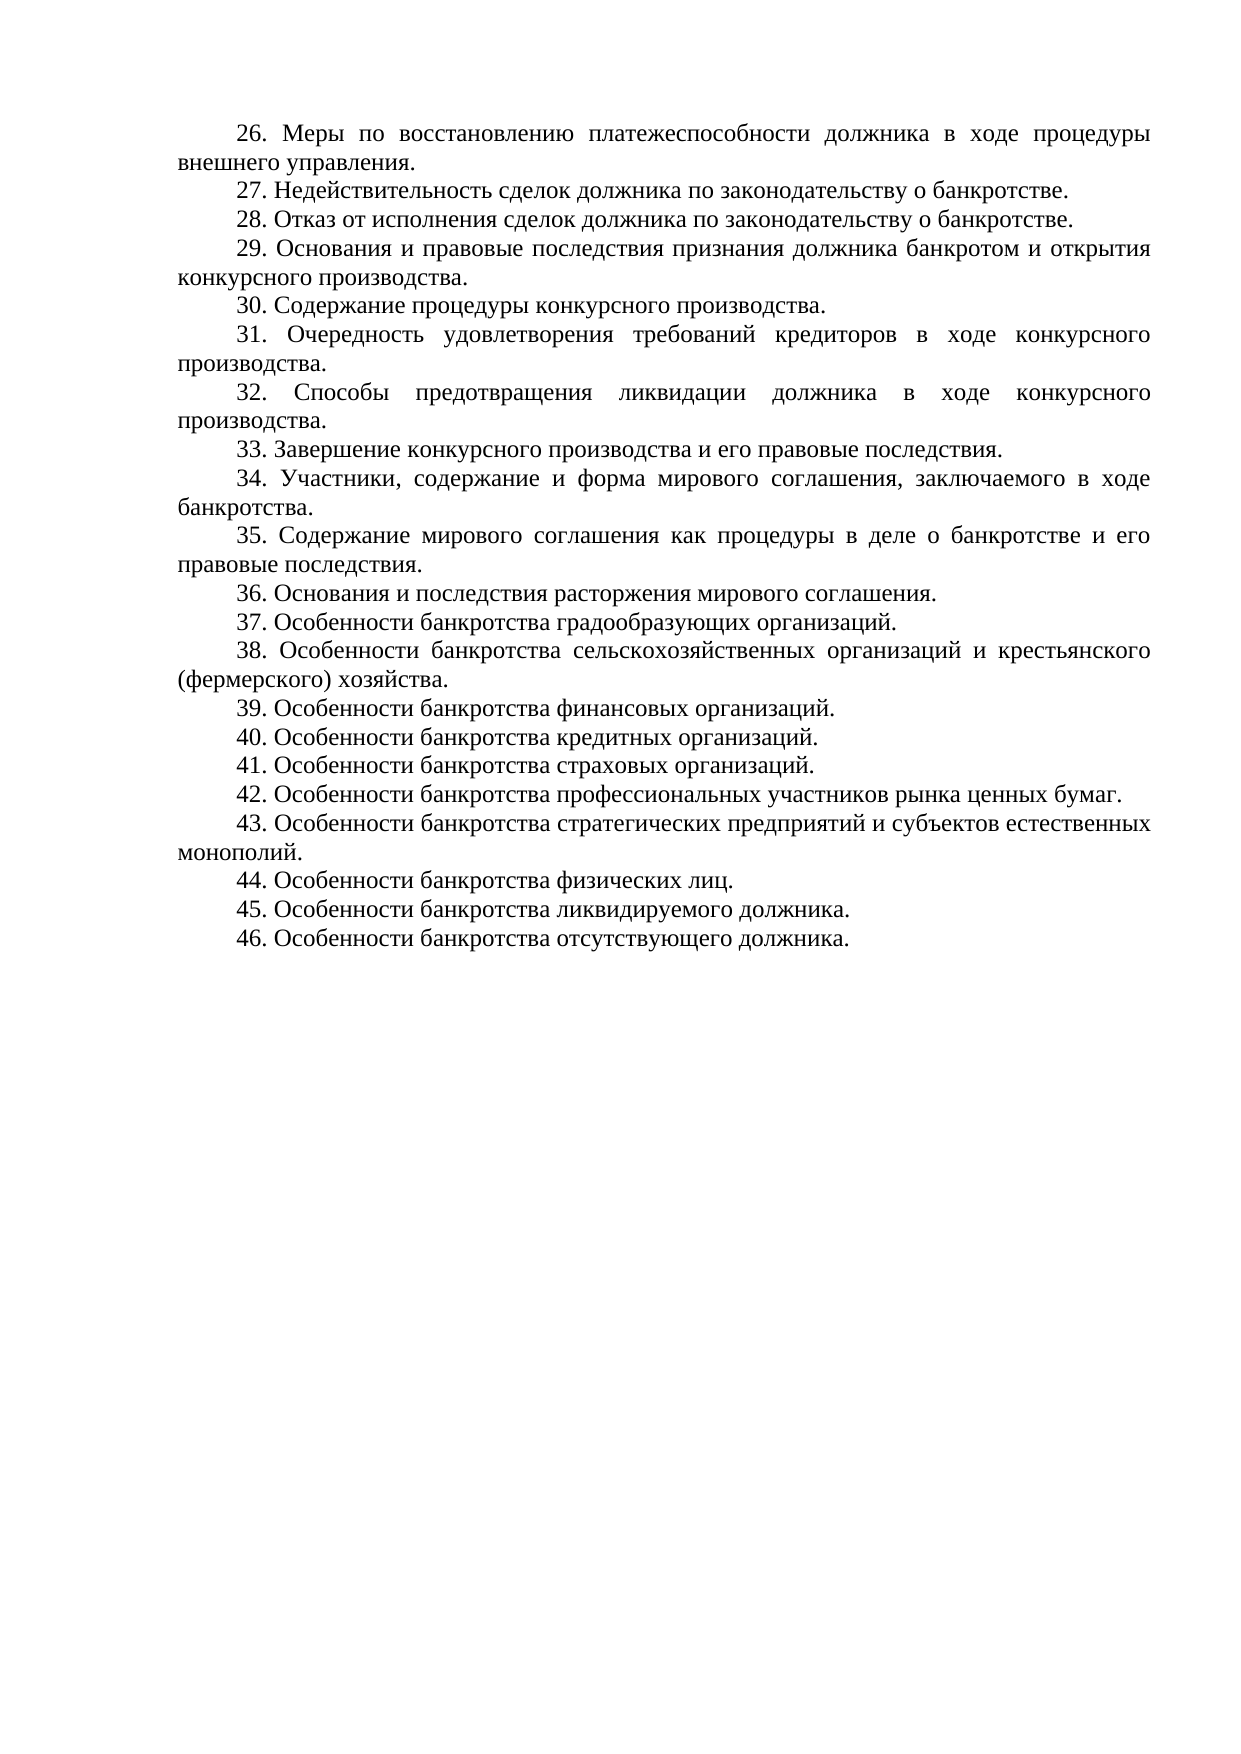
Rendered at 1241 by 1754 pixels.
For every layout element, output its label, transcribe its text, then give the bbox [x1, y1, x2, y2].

text 26. Меры по восстановлению платежеспособности должника в ходе процедуры внешнего управления. [177, 118, 1152, 176]
text 34. Участники, содержание и форма мирового соглашения, заключаемого в ходе банкротства. [177, 463, 1152, 521]
text 42. Особенности банкротства профессиональных участников рынка ценных бумаг. [177, 779, 1152, 808]
text 38. Особенности банкротства сельскохозяйственных организаций и крестьянского (фермерского) хозяйства. [177, 636, 1152, 693]
text 36. Основания и последствия расторжения мирового соглашения. [177, 578, 1152, 607]
text 27. Недействительность сделок должника по законодательству о банкротстве. [177, 176, 1152, 204]
text 41. Особенности банкротства страховых организаций. [177, 751, 1152, 779]
text 43. Особенности банкротства стратегических предприятий и субъектов естественных монополий. [177, 808, 1152, 866]
text 46. Особенности банкротства отсутствующего должника. [177, 923, 1152, 952]
text 44. Особенности банкротства физических лиц. [177, 866, 1152, 894]
text 31. Очередность удовлетворения требований кредиторов в ходе конкурсного производства. [177, 319, 1152, 377]
text 45. Особенности банкротства ликвидируемого должника. [177, 894, 1152, 923]
text 40. Особенности банкротства кредитных организаций. [177, 722, 1152, 751]
text 28. Отказ от исполнения сделок должника по законодательству о банкротстве. [177, 204, 1152, 233]
text 37. Особенности банкротства градообразующих организаций. [177, 607, 1152, 636]
text 35. Содержание мирового соглашения как процедуры в деле о банкротстве и его правовые последствия. [177, 521, 1152, 578]
text 32. Способы предотвращения ликвидации должника в ходе конкурсного производства. [177, 377, 1152, 434]
text 29. Основания и правовые последствия признания должника банкротом и открытия конкурсного производства. [177, 233, 1152, 291]
text 30. Содержание процедуры конкурсного производства. [177, 291, 1152, 319]
text 39. Особенности банкротства финансовых организаций. [177, 693, 1152, 722]
text 33. Завершение конкурсного производства и его правовые последствия. [177, 434, 1152, 463]
